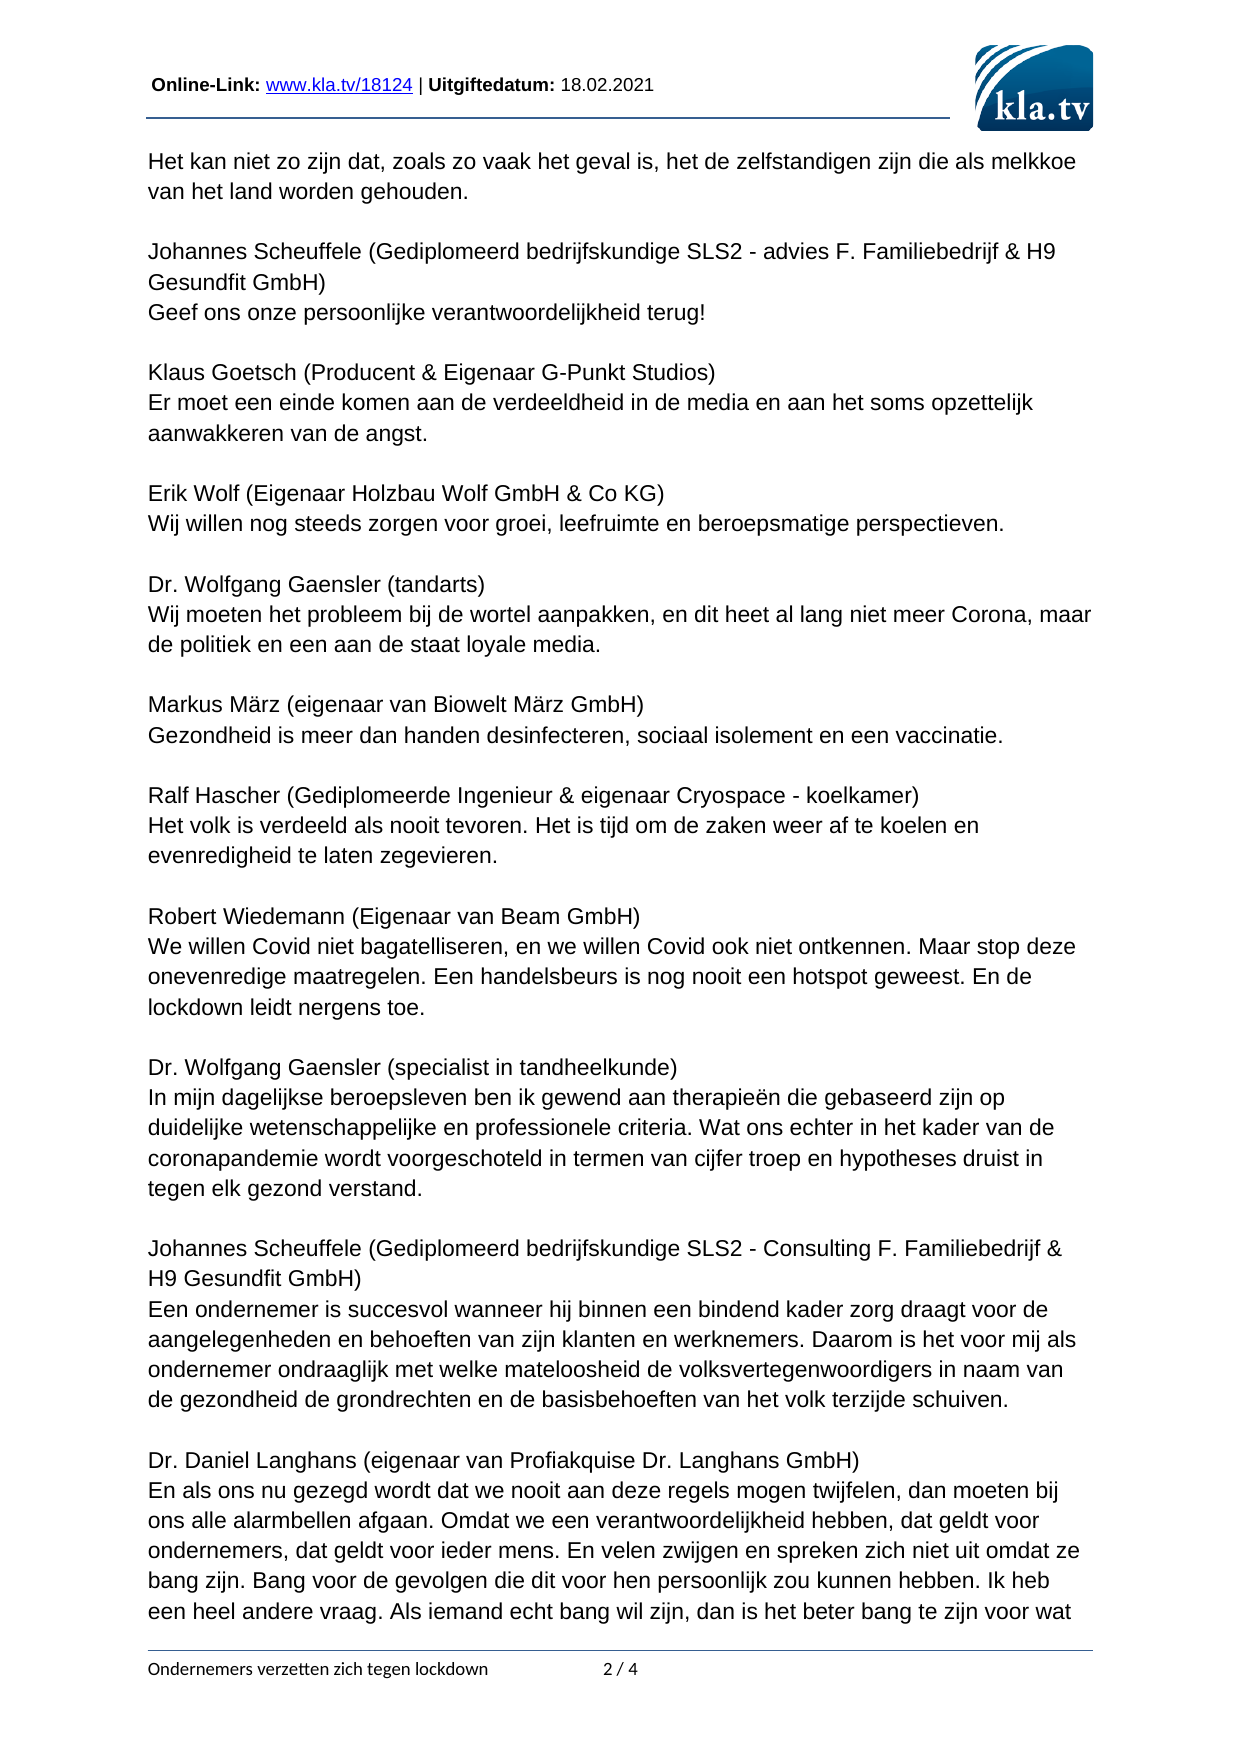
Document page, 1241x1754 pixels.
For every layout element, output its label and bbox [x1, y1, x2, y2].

text [148, 148, 1093, 1624]
